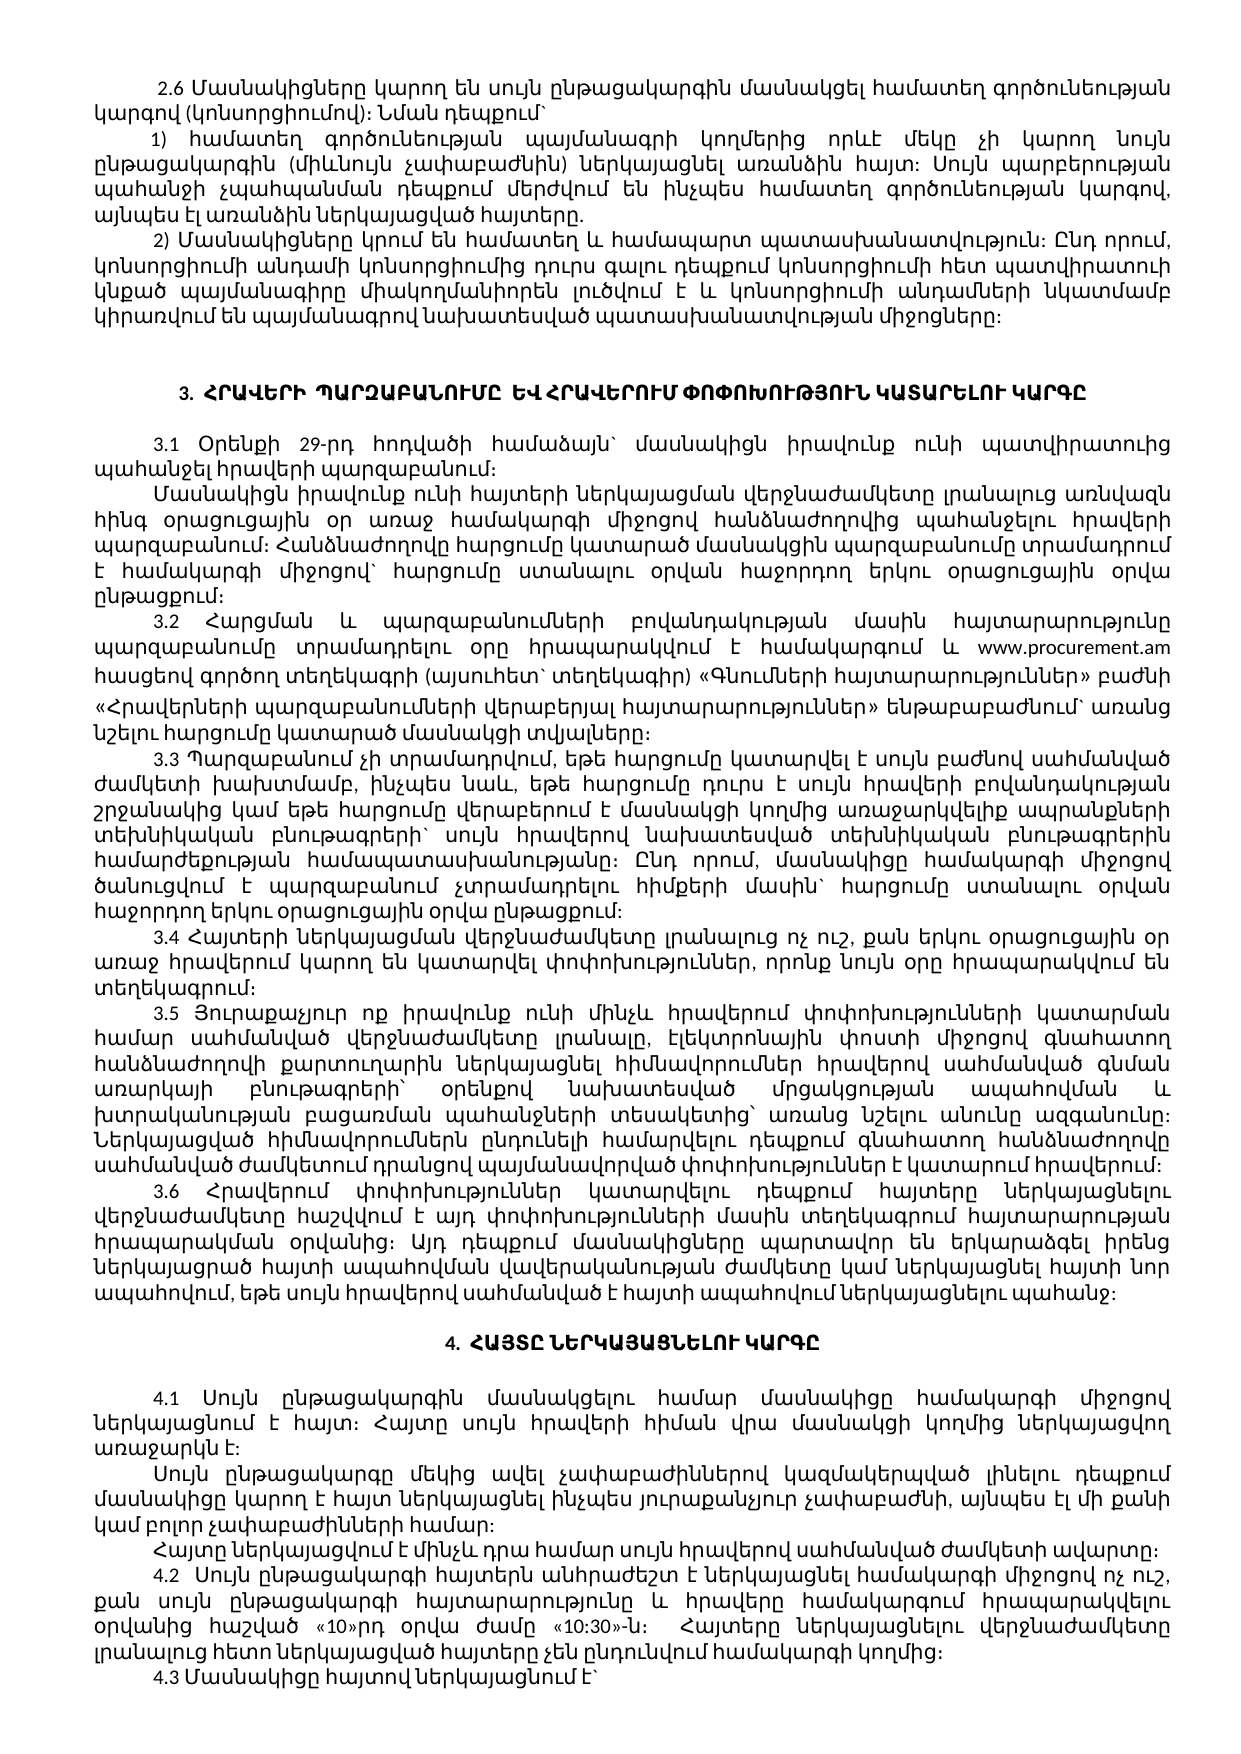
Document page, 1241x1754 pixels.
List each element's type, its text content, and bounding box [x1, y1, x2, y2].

text 3.3 Պարզաբանում չի տրամադրվում, եթե հարցումը կատարվել է սույն բաժնով սահմանված ժամկետի խախտմամբ, ինչպես նաև, եթե հարցումը դուրս է սույն հրավերի բովանդակության շրջանակից կամ եթե հարցումը վերաբերում է մասնակցի կողմից առաջարկվելիք ապրանքների տեխնիկական բնութագրերի` սույն հրավերով նախատեսված տեխնիկական բնութագրերին համարժեքության համապատասխանությանը։ Ընդ որում, մասնակիցը համակարգի միջոցով ծանուցվում է պարզաբանում չտրամադրելու հիմքերի մասին` հարցումը ստանալու օրվան հաջորդող երկու օրացուցային օրվա ընթացքում: [94, 746, 1171, 924]
text Սույն ընթացակարգը մեկից ավել չափաբաժիններով կազմակերպված լինելու դեպքում մասնակիցը կարող է հայտ ներկայացնել ինչպես յուրաքանչյուր չափաբաժնի, այնպես էլ մի քանի կամ բոլոր չափաբաժինների համար: [94, 1461, 1171, 1537]
text 3.5 Յուրաքաչյուր ոք իրավունք ունի մինչև հրավերում փոփոխությունների կատարման համար սահմանված վերջնաժամկետը լրանալը, էլեկտրոնային փոստի միջոցով գնահատող հանձնաժողովի քարտուղարին ներկայացնել հիմնավորումներ հրավերով սահմանված գնման առարկայի բնութագրերի՝ օրենքով նախատեսված մրցակցության ապահովման և խտրականության բացառման պահանջների տեսակետից՝ առանց նշելու անունը ազգանունը: Ներկայացված հիմնավորումներն ընդունելի համարվելու դեպքում գնահատող հանձնաժողովը սահմանված ժամկետում դրանցով պայմանավորված փոփոխություններ է կատարում հրավերում: [94, 1000, 1171, 1178]
text 3.2 Հարցման և պարզաբանումների բովանդակության մասին հայտարարությունը պարզաբանումը տրամադրելու օրը հրապարակվում է համակարգում և www.procurement.am հասցեով գործող տեղեկագրի (այսուհետ` տեղեկագիր) «Գնումների հայտարարություններ» բաժնի «Հրավերների պարզաբանումների վերաբերյալ հայտարարություններ» ենթաբաբաժնում` առանց նշելու հարցումը կատարած մասնակցի տվյալները։ [94, 609, 1171, 746]
text 3.4 Հայտերի ներկայացման վերջնաժամկետը լրանալուց ոչ ուշ, քան երկու օրացուցային օր առաջ հրավերում կարող են կատարվել փոփոխություններ, որոնք նույն օրը հրապարակվում են տեղեկագրում։ [94, 924, 1171, 1000]
text 3. ՀՐԱՎԵՐԻ ՊԱՐԶԱԲԱՆՈՒՄԸ ԵՎ ՀՐԱՎԵՐՈՒՄ ՓՈՓՈԽՈՒԹՅՈՒՆ ԿԱՏԱՐԵԼՈՒ ԿԱՐԳԸ [94, 380, 1171, 405]
text 4.2 Սույն ընթացակարգի հայտերն անհրաժեշտ է ներկայացնել համակարգի միջոցով ոչ ուշ, քան սույն ընթացակարգի հայտարարությունը և հրավերը համակարգում հրապարակվելու օրվանից հաշված «10»րդ օրվա ժամը «10:30»-ն։ Հայտերը ներկայացնելու վերջնաժամկետը լրանալուց հետո ներկայացված հայտերը չեն ընդունվում համակարգի կողմից։ [94, 1563, 1171, 1664]
text 2) Մասնակիցները կրում են համատեղ և համապարտ պատասխանատվություն: Ընդ որում, կոնսորցիումի անդամի կոնսորցիումից դուրս գալու դեպքում կոնսորցիումի հետ պատվիրատուի կնքած պայմանագիրը միակողմանիորեն լուծվում է և կոնսորցիումի անդամների նկատմամբ կիրառվում են պայմանագրով նախատեսված պատասխանատվության միջոցները: [94, 227, 1171, 329]
text 4.3 Մասնակիցը հայտով ներկայացնում է` [94, 1664, 1171, 1690]
text 3.1 Օրենքի 29-րդ հոդվածի համաձայն` մասնակիցն իրավունք ունի պատվիրատուից պահանջել հրավերի պարզաբանում։ [94, 431, 1171, 482]
text Մասնակիցն իրավունք ունի հայտերի ներկայացման վերջնաժամկետը լրանալուց առնվազն հինգ օրացուցային օր առաջ համակարգի միջոցով հանձնաժողովից պահանջելու հրավերի պարզաբանում։ Հանձնաժողովը հարցումը կատարած մասնակցին պարզաբանումը տրամադրում է համակարգի միջոցով` հարցումը ստանալու օրվան հաջորդող երկու օրացուցային օրվա ընթացքում։ [94, 482, 1171, 609]
text 3.6 Հրավերում փոփոխություններ կատարվելու դեպքում հայտերը ներկայացնելու վերջնաժամկետը հաշվվում է այդ փոփոխությունների մասին տեղեկագրում հայտարարության հրապարակման օրվանից։ Այդ դեպքում մասնակիցները պարտավոր են երկարաձգել իրենց ներկայացրած հայտի ապահովման վավերականության ժամկետը կամ ներկայացնել հայտի նոր ապահովում, եթե սույն հրավերով սահմանված է հայտի ապահովում ներկայացնելու պահանջ: [94, 1178, 1171, 1305]
text 1) համատեղ գործունեության պայմանագրի կողմերից որևէ մեկը չի կարող նույն ընթացակարգին (միևնույն չափաբաժնին) ներկայացնել առանձին հայտ: Սույն պարբերության պահանջի չպահպանման դեպքում մերժվում են ինչպես համատեղ գործունեության կարգով, այնպես էլ առանձին ներկայացված հայտերը. [94, 126, 1171, 227]
text Հայտը ներկայացվում է մինչև դրա համար սույն հրավերով սահմանված ժամկետի ավարտը։ [94, 1537, 1171, 1563]
text 4. ՀԱՅՏԸ ՆԵՐԿԱՅԱՑՆԵԼՈՒ ԿԱՐԳԸ [94, 1331, 1171, 1356]
text 2.6 Մասնակիցները կարող են սույն ընթացակարգին մասնակցել համատեղ գործունեության կարգով (կոնսորցիումով)։ Նման դեպքում` [94, 75, 1171, 126]
text 4.1 Սույն ընթացակարգին մասնակցելու համար մասնակիցը համակարգի միջոցով ներկայացնում է հայտ։ Հայտը սույն հրավերի հիման վրա մասնակցի կողմից ներկայացվող առաջարկն է: [94, 1385, 1171, 1461]
